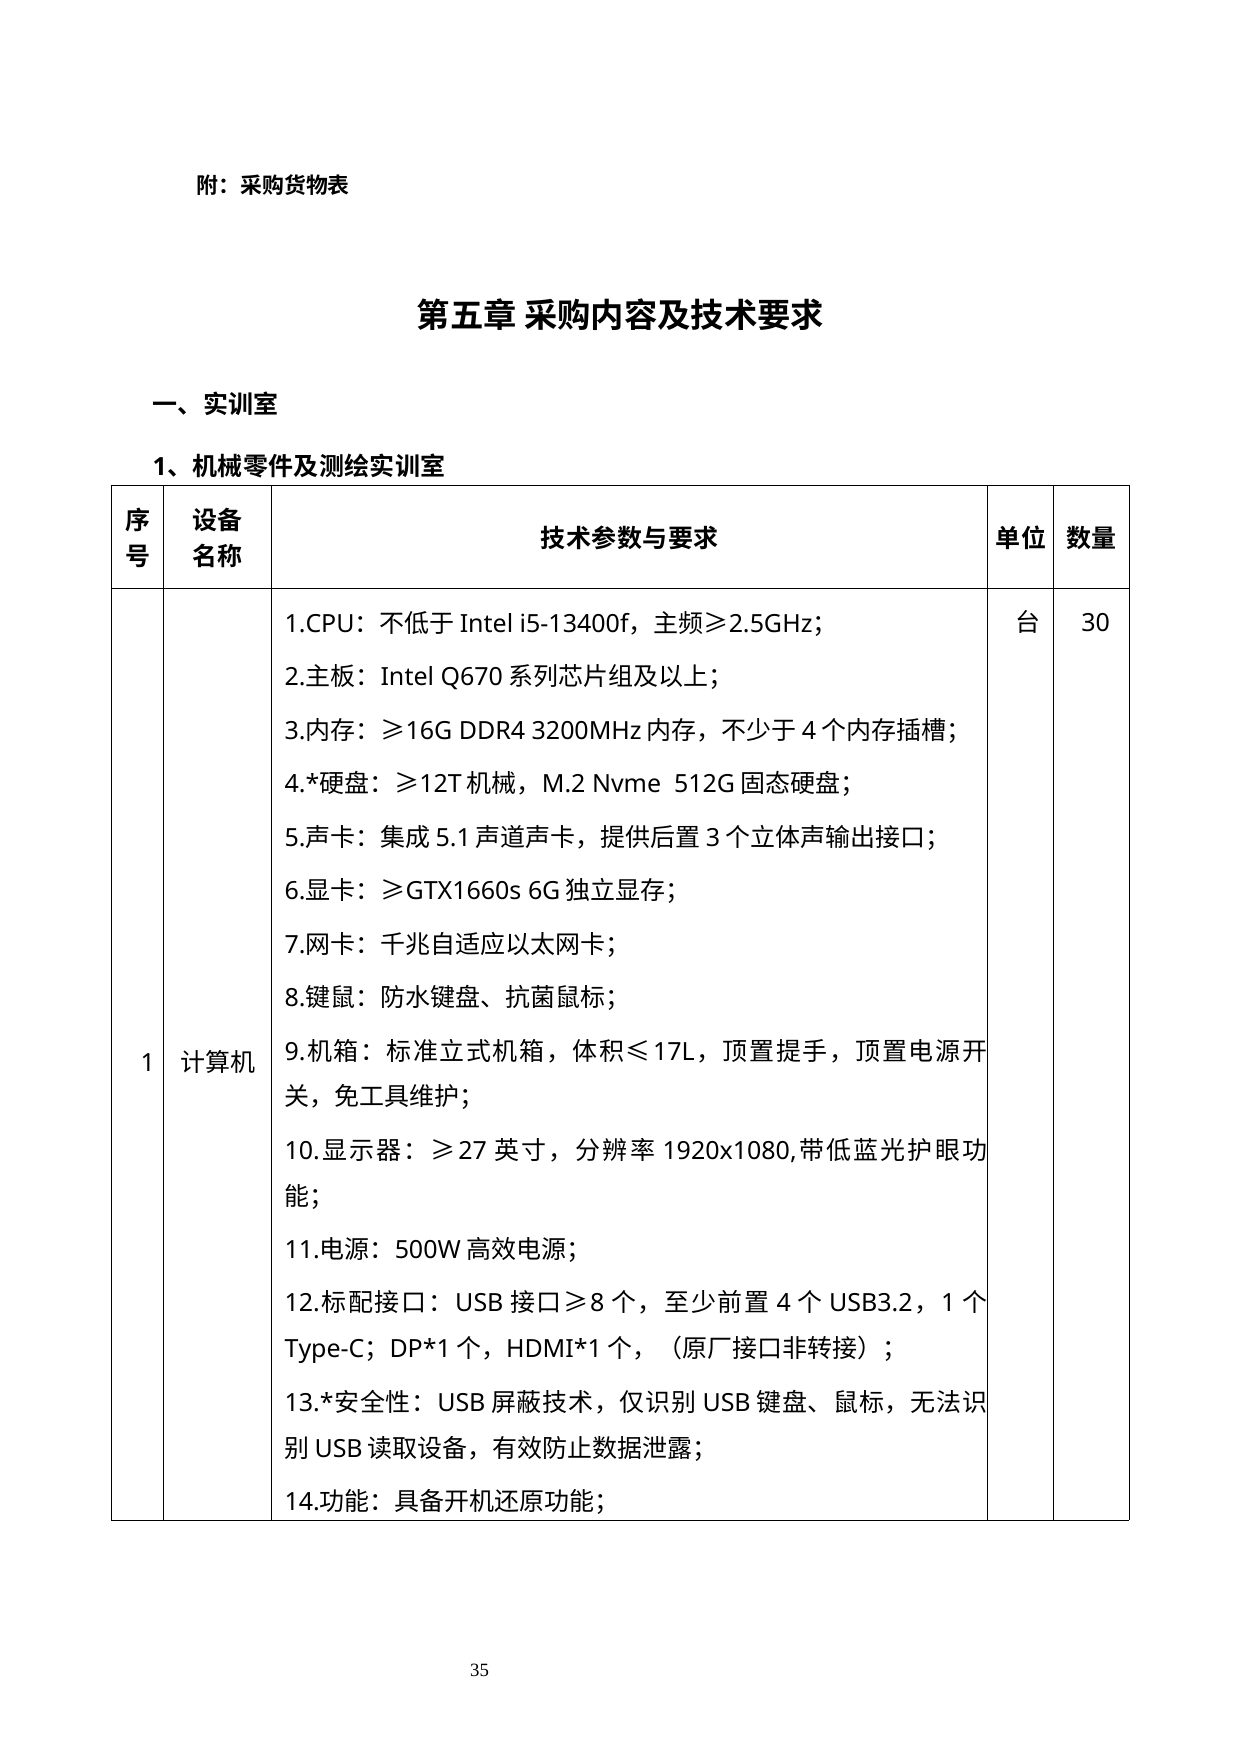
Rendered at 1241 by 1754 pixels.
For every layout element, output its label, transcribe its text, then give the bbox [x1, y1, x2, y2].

text 一、实训室 [152, 377, 1088, 423]
table_cell 30 [1054, 589, 1129, 1519]
table_cell 1.CPU：不低于Intel i5-13400f，主频≥2.5GHz； 2.主板：Intel Q670系列芯片组及以上； 3.内存：≥16G DDR4 3200MHz内存，不少于4个内存插槽； 4.*硬盘：≥12T机械，M.2 Nvme 512G固态硬盘； 5.声卡：集成5.1声道声卡，提供后置3个立体声输出接口； 6.显卡：≥GTX1660s 6G独立显存； 7.网卡：千兆自适应以太网卡； 8.键鼠：防水键盘、抗菌鼠标； 9.机箱：标准立式机箱，体积≤17L，顶置提手，顶置电源开关，免工具维护； 10.显示器：≥27英寸，分辨率1920x1080,带低蓝光护眼功能； 11.电源：500W高效电源； 12.标配接口：USB接口≥8个，至少前置4个USB3.2，1个Type-C；DP*1个，HDMI*1个，（原厂接口非转接）； 13.*安全性：USB屏蔽技术，仅识别USB键盘、鼠标，无法识别USB读取设备，有效防止数据泄露； 14.功能：具备开机还原功能； [272, 589, 987, 1519]
table_cell 1 [112, 589, 163, 1519]
table_header 数量 [1054, 486, 1129, 588]
text 附：采购货物表 [152, 150, 1088, 204]
text 第五章 采购内容及技术要求 [152, 289, 1088, 337]
table_cell 计算机 [164, 589, 271, 1519]
table_header 技术参数与要求 [272, 486, 987, 588]
table_header 序 号 [112, 486, 163, 588]
list 1、机械零件及测绘实训室 [152, 439, 1088, 484]
table_header 设备 名称 [164, 486, 271, 588]
table_cell 台 [988, 589, 1053, 1519]
table_header 单位 [988, 486, 1053, 588]
